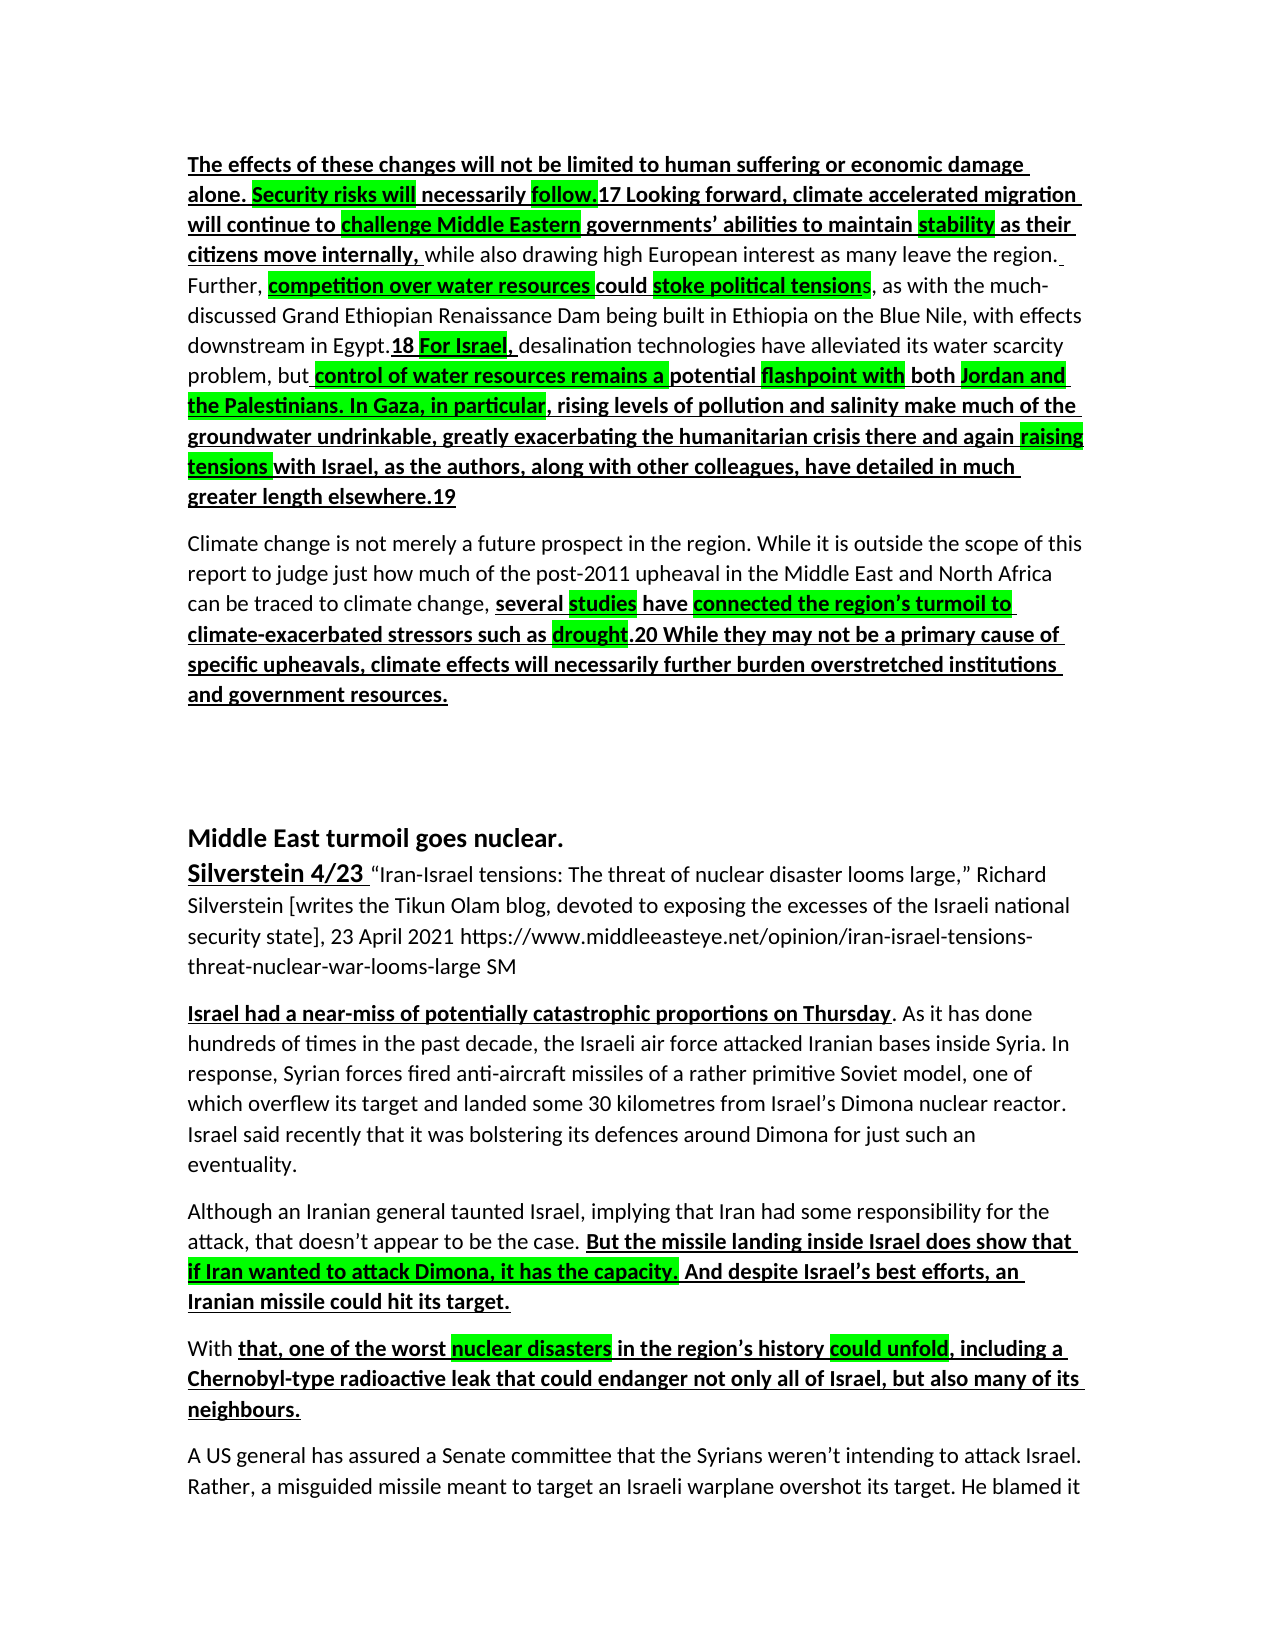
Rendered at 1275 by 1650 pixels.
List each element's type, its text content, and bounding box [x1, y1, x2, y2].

text Silverstein 4/23 “Iran-Israel tensions: The threat of nuclear disaster looms large,” Richard Silverstein [writes the Tikun Olam blog, devoted to exposing the excesses of the Israeli national security state], 23 April 2021 https://www.middleeasteye.net/opinion/iran-israel-tensions-threat-nuclear-war-looms-large SM [187, 856, 1087, 980]
text Israel had a near-miss of potentially catastrophic proportions on Thursday. As it has done hundreds of times in the past decade, the Israeli air force attacked Iranian bases inside Syria. In response, Syrian forces fired anti-aircraft missiles of a rather primitive Soviet model, one of which overflew its target and landed some 30 kilometres from Israel’s Dimona nuclear reactor. Israel said recently that it was bolstering its defences around Dimona for just such an eventuality. [187, 999, 1087, 1178]
text Although an Iranian general taunted Israel, implying that Iran had some responsibility for the attack, that doesn’t appear to be the case. But the missile landing inside Israel does show that if Iran wanted to attack Dimona, it has the capacity. And despite Israel’s best efforts, an Iranian missile could hit its target. [187, 1197, 1087, 1316]
text The effects of these changes will not be limited to human suffering or economic damage alone. Security risks will necessarily follow.17 Looking forward, climate accelerated migration will continue to challenge Middle Eastern governments’ abilities to maintain stability as their citizens move internally, while also drawing high European interest as many leave the region. Further, competition over water resources could stoke political tensions, as with the much-discussed Grand Ethiopian Renaissance Dam being built in Ethiopia on the Blue Nile, with effects downstream in Egypt.18 For Israel, desalination technologies have alleviated its water scarcity problem, but control of water resources remains a potential flashpoint with both Jordan and the Palestinians. In Gaza, in particular, rising levels of pollution and salinity make much of the groundwater undrinkable, greatly exacerbating the humanitarian crisis there and again raising tensions with Israel, as the authors, along with other colleagues, have detailed in much greater length elsewhere.19 [187, 150, 1087, 510]
subtitle Middle East turmoil goes nuclear. [187, 821, 1087, 854]
text Climate change is not merely a future prospect in the region. While it is outside the scope of this report to judge just how much of the post-2011 upheaval in the Middle East and North Africa can be traced to climate change, several studies have connected the region’s turmoil to climate-exacerbated stressors such as drought.20 While they may not be a primary cause of specific upheavals, climate effects will necessarily further burden overstretched institutions and government resources. [187, 529, 1087, 708]
text With that, one of the worst nuclear disasters in the region’s history could unfold, including a Chernobyl-type radioactive leak that could endanger not only all of Israel, but also many of its neighbours. [187, 1334, 1087, 1423]
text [187, 1442, 1087, 1500]
